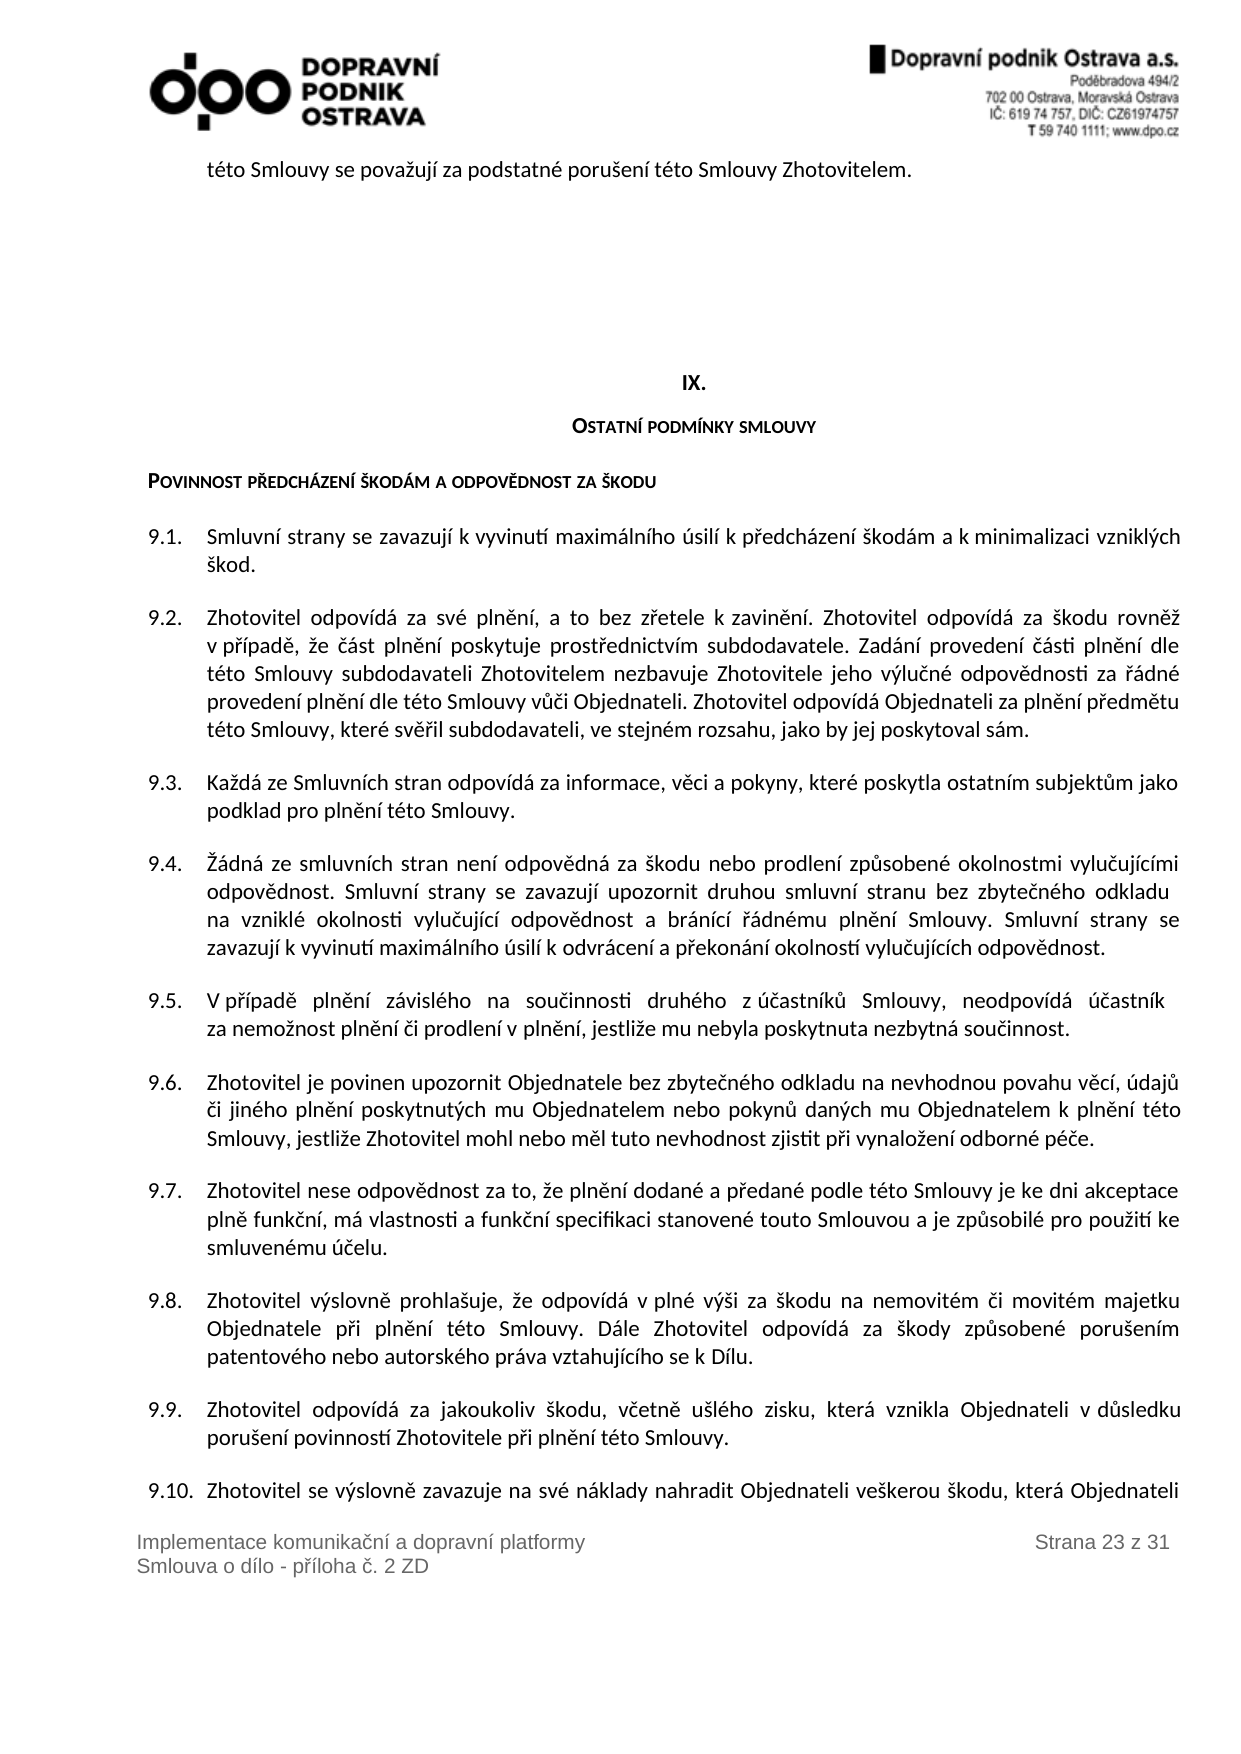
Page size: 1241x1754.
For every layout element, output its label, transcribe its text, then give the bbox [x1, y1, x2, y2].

text Ostatní podmínky smlouvy [207, 411, 1181, 439]
list V případě plnění závislého na součinnosti druhého z účastníků Smlouvy, neodpovídá účastník za nemožnost plnění či prodlení v plnění, jestliže mu nebyla poskytnuta nezbytná součinnost. [148, 987, 1181, 1043]
picture [147, 50, 444, 134]
list Zhotovitel odpovídá za své plnění, a to bez zřetele k zavinění. Zhotovitel odpovídá za škodu rovněž v případě, že část plnění poskytuje prostřednictvím subdodavatele. Zadání provedení části plnění dle této Smlouvy subdodavateli Zhotovitelem nezbavuje Zhotovitele jeho výlučné odpovědnosti za řádné provedení plnění dle této Smlouvy vůči Objednateli. Zhotovitel odpovídá Objednateli za plnění předmětu této Smlouvy, které svěřil subdodavateli, ve stejném rozsahu, jako by jej poskytoval sám. [148, 603, 1181, 743]
list Každá ze Smluvních stran odpovídá za informace, věci a pokyny, které poskytla ostatním subjektům jako podklad pro plnění této Smlouvy. [148, 768, 1181, 824]
text IX. [207, 368, 1181, 396]
picture [867, 42, 1182, 142]
list Zhotovitel nese odpovědnost za to, že plnění dodané a předané podle této Smlouvy je ke dni akceptace plně funkční, má vlastnosti a funkční specifikaci stanovené touto Smlouvou a je způsobilé pro použití ke smluvenému účelu. [148, 1177, 1181, 1261]
list Zhotovitel je povinen upozornit Objednatele bez zbytečného odkladu na nevhodnou povahu věcí, údajů či jiného plnění poskytnutých mu Objednatelem nebo pokynů daných mu Objednatelem k plnění této Smlouvy, jestliže Zhotovitel mohl nebo měl tuto nevhodnost zjistit při vynaložení odborné péče. [148, 1068, 1181, 1152]
list Smluvní strany se zavazují k vyvinutí maximálního úsilí k předcházení škodám a k minimalizaci vzniklých škod. [148, 522, 1181, 578]
text Povinnost předcházení škodám a odpovědnost za škodu [148, 467, 1181, 494]
list Žádná ze smluvních stran není odpovědná za škodu nebo prodlení způsobené okolnostmi vylučujícími odpovědnost. Smluvní strany se zavazují upozornit druhou smluvní stranu bez zbytečného odkladu na vzniklé okolnosti vylučující odpovědnost a bránící řádnému plnění Smlouvy. Smluvní strany se zavazují k vyvinutí maximálního úsilí k odvrácení a překonání okolností vylučujících odpovědnost. [148, 849, 1181, 962]
list Zhotovitel výslovně prohlašuje, že odpovídá v plné výši za škodu na nemovitém či movitém majetku Objednatele při plnění této Smlouvy. Dále Zhotovitel odpovídá za škody způsobené porušením patentového nebo autorského práva vztahujícího se k Dílu. [148, 1286, 1181, 1370]
list Zhotovitel odpovídá za jakoukoliv škodu, včetně ušlého zisku, která vznikla Objednateli v důsledku porušení povinností Zhotovitele při plnění této Smlouvy. [148, 1395, 1181, 1451]
